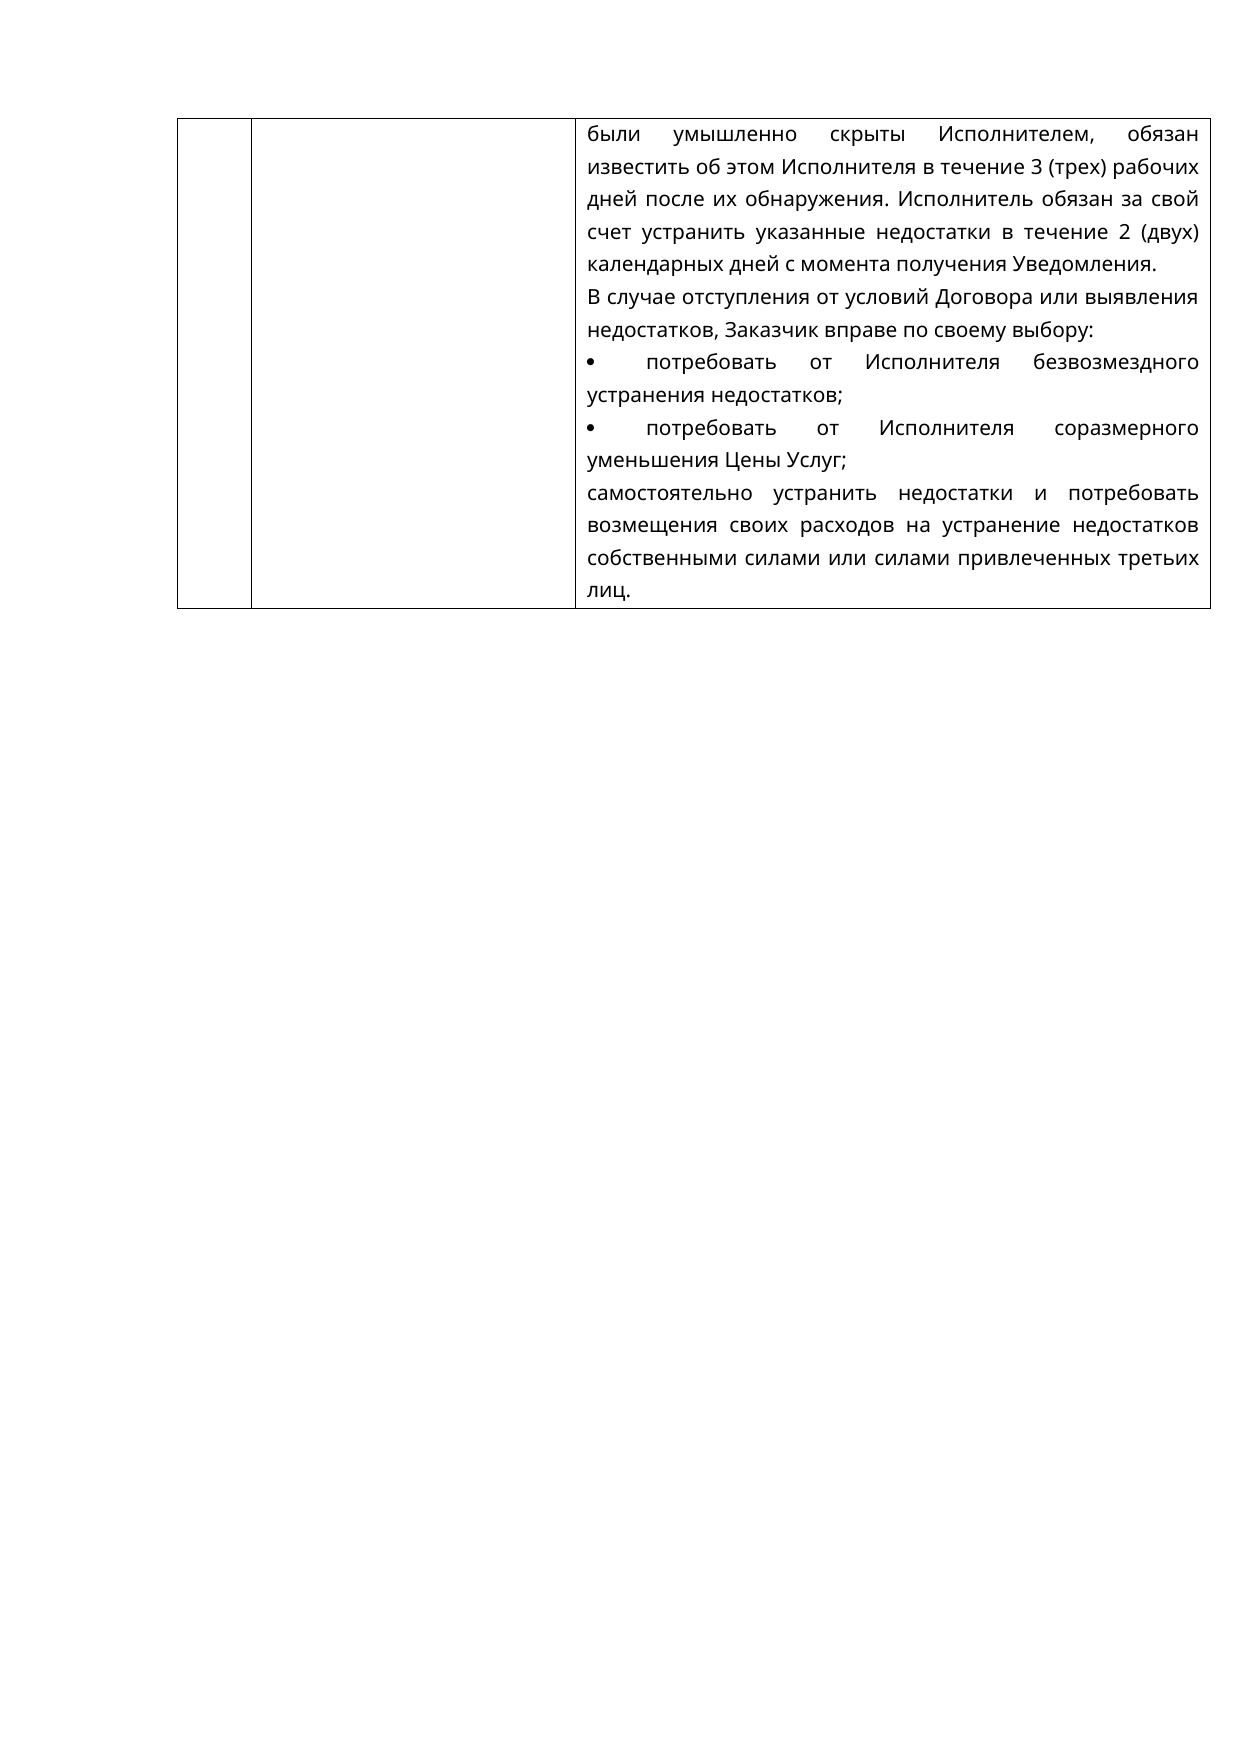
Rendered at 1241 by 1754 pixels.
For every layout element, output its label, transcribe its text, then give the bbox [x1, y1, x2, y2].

table_cell 8 [178, 119, 251, 608]
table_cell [252, 119, 575, 608]
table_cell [576, 119, 1210, 608]
